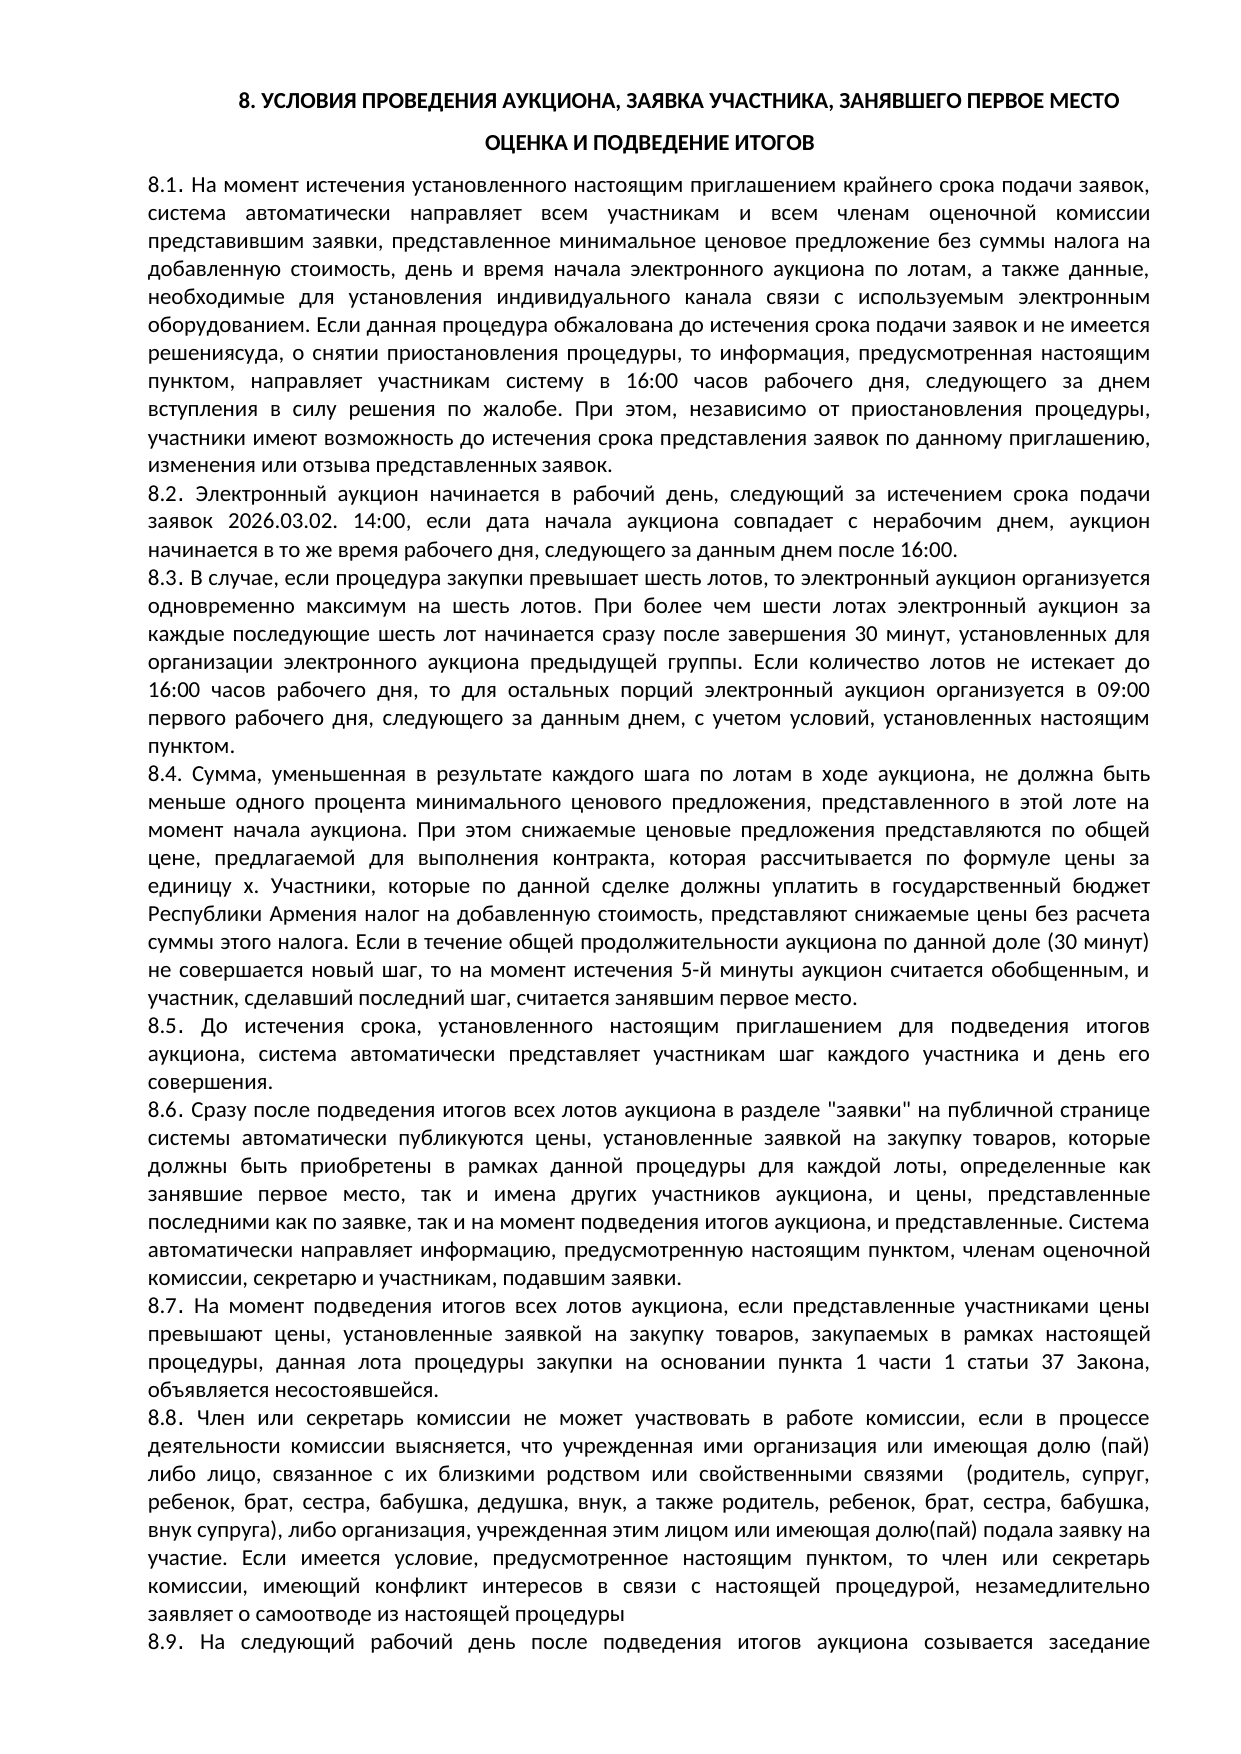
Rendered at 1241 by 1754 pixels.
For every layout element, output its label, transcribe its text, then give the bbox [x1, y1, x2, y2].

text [148, 1627, 1152, 1656]
text 8.8․ Член или секретарь комиссии не может участвовать в работе комиссии, если в процессе деятельности комиссии выясняется, что учрежденная ими организация или имеющая долю (пай) либо лицо, связанное с их близкими родством или свойственными связями (родитель, супруг, ребенок, брат, сестра, бабушка, дедушка, внук, а также родитель, ребенок, брат, сестра, бабушка, внук супруга), либо организация, учрежденная этим лицом или имеющая долю(пай) подала заявку на участие. Если имеется условие, предусмотренное настоящим пунктом, то член или секретарь комиссии, имеющий конфликт интересов в связи с настоящей процедурой, незамедлительно заявляет о самоотводе из настоящей процедуры [148, 1403, 1152, 1627]
text 8.3․ В случае, если процедура закупки превышает шесть лотов, то электронный аукцион организуется одновременно максимум на шесть лотов. При более чем шести лотах электронный аукцион за каждые последующие шесть лот начинается сразу после завершения 30 минут, установленных для организации электронного аукциона предыдущей группы. Если количество лотов не истекает до 16:00 часов рабочего дня, то для остальных порций электронный аукцион организуется в 09:00 первого рабочего дня, следующего за данным днем, с учетом условий, установленных настоящим пунктом. [148, 563, 1152, 759]
text 8. УСЛОВИЯ ПРОВЕДЕНИЯ АУКЦИОНА, ЗАЯВКА УЧАСТНИКА, ЗАНЯВШЕГО ПЕРВОЕ МЕСТО ОЦЕНКА И ПОДВЕДЕНИЕ ИТОГОВ [148, 86, 1152, 156]
text 8.7․ На момент подведения итогов всех лотов аукциона, если представленные участниками цены превышают цены, установленные заявкой на закупку товаров, закупаемых в рамках настоящей процедуры, данная лота процедуры закупки на основании пункта 1 части 1 статьи 37 Закона, объявляется несостоявшейся. [148, 1291, 1152, 1403]
text 8.6․ Сразу после подведения итогов всех лотов аукциона в разделе "заявки" на публичной странице системы автоматически публикуются цены, установленные заявкой на закупку товаров, которые должны быть приобретены в рамках данной процедуры для каждой лоты, определенные как занявшие первое место, так и имена других участников аукциона, и цены, представленные последними как по заявке, так и на момент подведения итогов аукциона, и представленные. Система автоматически направляет информацию, предусмотренную настоящим пунктом, членам оценочной комиссии, секретарю и участникам, подавшим заявки. [148, 1095, 1152, 1291]
text 8.1․ На момент истечения установленного настоящим приглашением крайнего срока подачи заявок, система автоматически направляет всем участникам и всем членам оценочной комиссии представившим заявки, представленное минимальное ценовое предложение без суммы налога на добавленную стоимость, день и время начала электронного аукциона по лотам, а также данные, необходимые для установления индивидуального канала связи с используемым электронным оборудованием. Если данная процедура обжалована до истечения срока подачи заявок и не имеется решениясуда, о снятии приостановления процедуры, то информация, предусмотренная настоящим пунктом, направляет участникам систему в 16:00 часов рабочего дня, следующего за днем вступления в силу решения по жалобе. При этом, независимо от приостановления процедуры, участники имеют возможность до истечения срока представления заявок по данному приглашению, изменения или отзыва представленных заявок. [148, 170, 1152, 479]
text 8.4. Сумма, уменьшенная в результате каждого шага по лотам в ходе аукциона, не должна быть меньше одного процента минимального ценового предложения, представленного в этой лоте на момент начала аукциона. При этом снижаемые ценовые предложения представляются по общей цене, предлагаемой для выполнения контракта, которая рассчитывается по формуле цены за единицу x. Участники, которые по данной сделке должны уплатить в государственный бюджет Республики Армения налог на добавленную стоимость, представляют снижаемые цены без расчета суммы этого налога. Если в течение общей продолжительности аукциона по данной доле (30 минут) не совершается новый шаг, то на момент истечения 5-й минуты аукцион считается обобщенным, и участник, сделавший последний шаг, считается занявшим первое место. [148, 759, 1152, 1011]
text 8.2․ Электронный аукцион начинается в рабочий день, следующий за истечением срока подачи заявок 2026.03.02. 14:00 , если дата начала аукциона совпадает с нерабочим днем, аукцион начинается в то же время рабочего дня, следующего за данным днем после 16:00. [148, 479, 1152, 563]
text 8.5․ До истечения срока, установленного настоящим приглашением для подведения итогов аукциона, система автоматически представляет участникам шаг каждого участника и день его совершения. [148, 1011, 1152, 1095]
